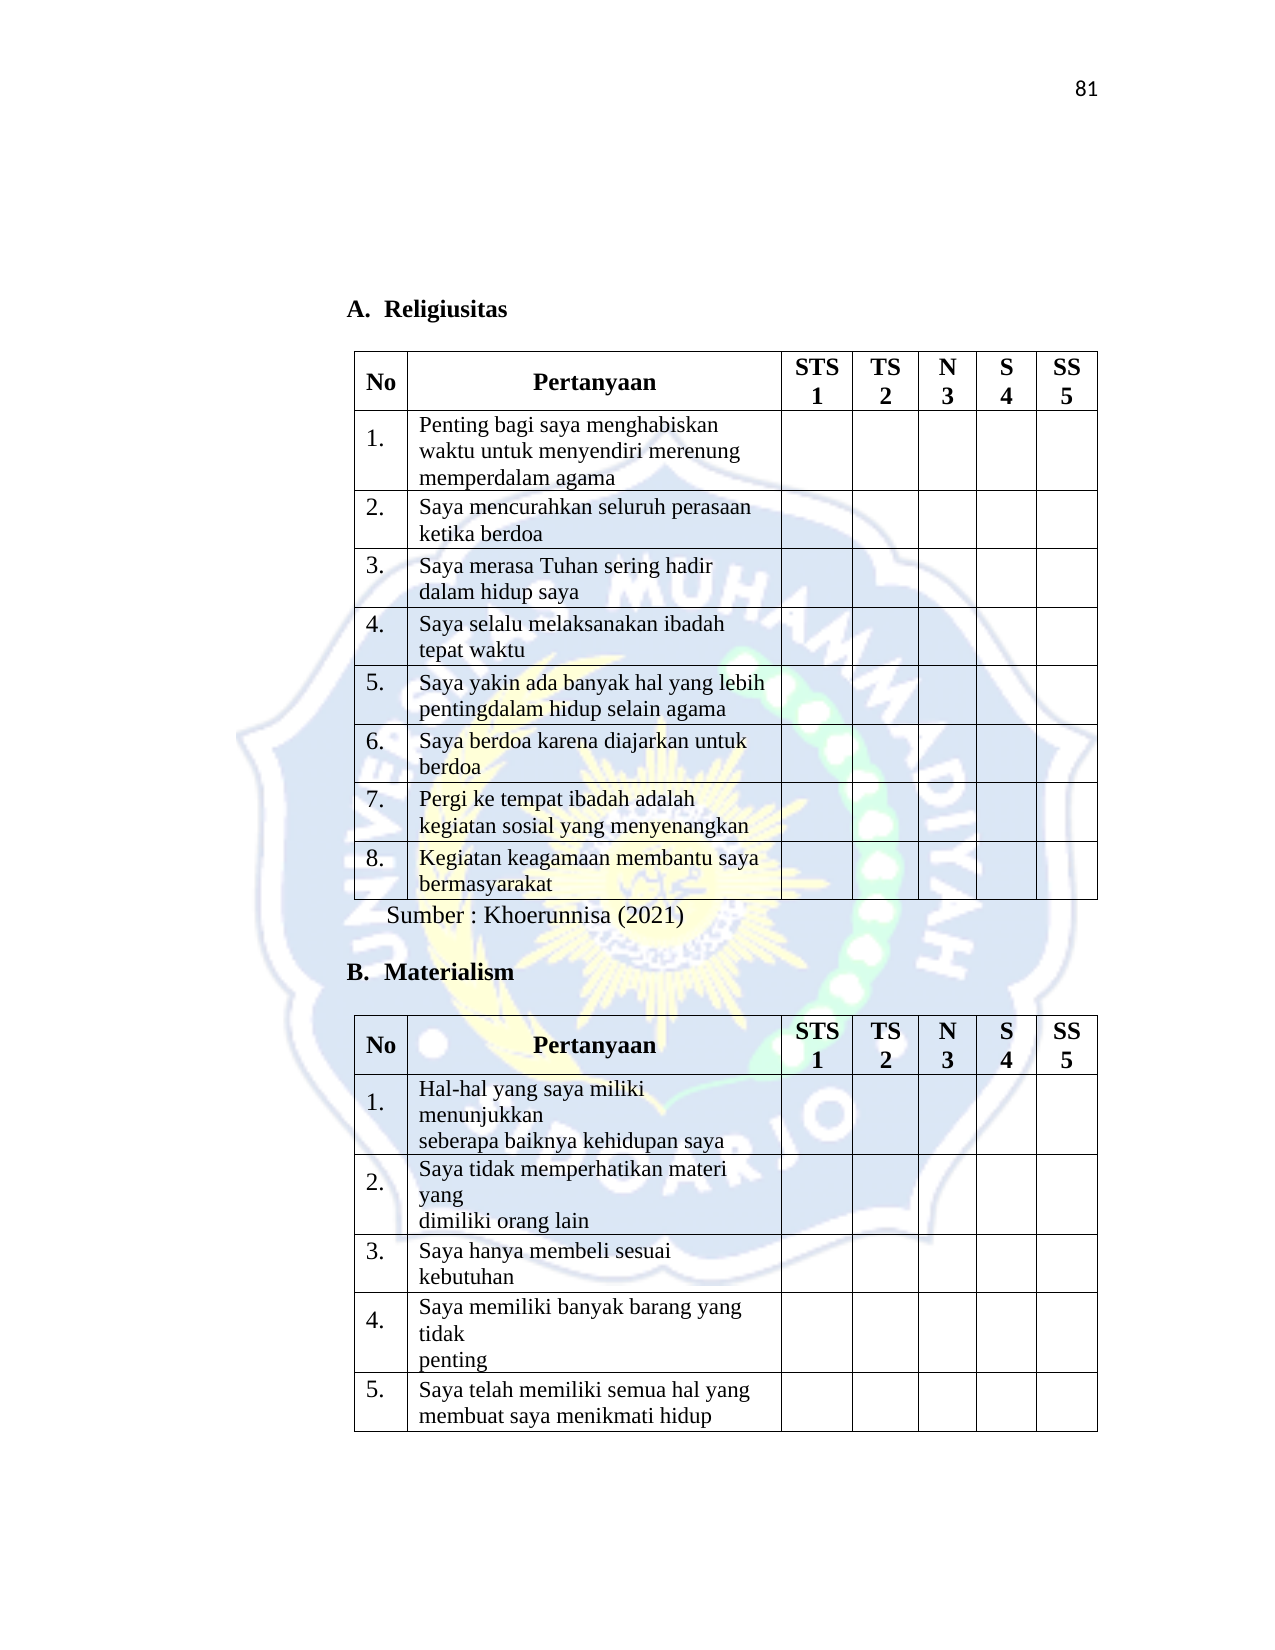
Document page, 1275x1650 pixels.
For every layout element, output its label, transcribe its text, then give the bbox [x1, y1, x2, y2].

table_cell [782, 725, 852, 782]
list Materialism [346, 957, 1098, 986]
table_cell 8. [355, 842, 407, 899]
text Sumber : Khoerunnisa (2021) [236, 900, 1098, 929]
table_cell [853, 491, 918, 548]
table_header Pertanyaan [408, 1016, 781, 1073]
table_cell [919, 411, 976, 490]
table_header STS 1 [782, 352, 852, 410]
table_cell [1037, 666, 1097, 724]
table_cell [919, 725, 976, 782]
table_cell 2. [355, 1155, 407, 1234]
table_cell Saya tidak memperhatikan materi yang dimiliki orang lain [408, 1155, 781, 1234]
table_cell [1037, 842, 1097, 899]
table_cell Penting bagi saya menghabiskan waktu untuk menyendiri merenung memperdalam agama [408, 411, 781, 490]
table_cell [782, 1373, 852, 1431]
table_cell [853, 666, 918, 724]
table_cell [977, 1293, 1036, 1372]
table_cell [853, 411, 918, 490]
table_cell [782, 842, 852, 899]
table_header N 3 [919, 1016, 976, 1073]
table_cell 4. [355, 608, 407, 665]
table_cell [782, 608, 852, 665]
table_cell [977, 1075, 1036, 1154]
table_cell 5. [355, 666, 407, 724]
list Religiusitas [346, 294, 1098, 322]
table_cell [853, 725, 918, 782]
table_cell Saya mencurahkan seluruh perasaan ketika berdoa [408, 491, 781, 548]
table_cell [1037, 783, 1097, 841]
table_cell [977, 1373, 1036, 1431]
table_cell Saya telah memiliki semua hal yang membuat saya menikmati hidup [408, 1373, 781, 1431]
table_cell 1. [355, 1075, 407, 1154]
table_header SS 5 [1037, 352, 1097, 410]
table_cell [919, 1373, 976, 1431]
table_cell 3. [355, 549, 407, 607]
table_cell 6. [355, 725, 407, 782]
table_header TS 2 [853, 352, 918, 410]
table_cell Saya yakin ada banyak hal yang lebih pentingdalam hidup selain agama [408, 666, 781, 724]
table_cell Saya memiliki banyak barang yang tidak penting [408, 1293, 781, 1372]
table_cell [853, 1293, 918, 1372]
table_cell [919, 549, 976, 607]
table_cell [977, 842, 1036, 899]
table_cell [977, 411, 1036, 490]
table_cell Saya hanya membeli sesuai kebutuhan [408, 1235, 781, 1292]
table_header SS 5 [1037, 1016, 1097, 1073]
table_cell [919, 666, 976, 724]
table_cell [782, 491, 852, 548]
table_cell [977, 666, 1036, 724]
table_cell [919, 608, 976, 665]
table_cell [1037, 1373, 1097, 1431]
table_cell [1037, 1155, 1097, 1234]
table_cell Saya merasa Tuhan sering hadir dalam hidup saya [408, 549, 781, 607]
table_cell [1037, 1293, 1097, 1372]
table_cell [977, 1235, 1036, 1292]
table_cell [977, 1155, 1036, 1234]
table_cell [853, 549, 918, 607]
table_cell [853, 1075, 918, 1154]
table_cell [853, 1235, 918, 1292]
table_header STS 1 [782, 1016, 852, 1073]
table_cell 5. [355, 1373, 407, 1431]
table_cell [1037, 725, 1097, 782]
table_cell [919, 783, 976, 841]
table_header TS 2 [853, 1016, 918, 1073]
table_cell [919, 1235, 976, 1292]
table_cell [919, 1075, 976, 1154]
table_header N 3 [919, 352, 976, 410]
table_cell [1037, 1235, 1097, 1292]
table_cell [782, 666, 852, 724]
table_cell [853, 783, 918, 841]
table_cell [782, 1235, 852, 1292]
table_cell [1037, 491, 1097, 548]
table_cell 4. [355, 1293, 407, 1372]
table_cell [782, 1075, 852, 1154]
table_cell [919, 491, 976, 548]
table_cell [977, 608, 1036, 665]
table_cell Pergi ke tempat ibadah adalah kegiatan sosial yang menyenangkan [408, 783, 781, 841]
table_cell 7. [355, 783, 407, 841]
table_cell [977, 725, 1036, 782]
table_cell Hal-hal yang saya miliki menunjukkan seberapa baiknya kehidupan saya [408, 1075, 781, 1154]
table_cell [977, 491, 1036, 548]
table_cell [1037, 411, 1097, 490]
table_header Pertanyaan [408, 352, 781, 410]
table_cell [919, 842, 976, 899]
table_cell [853, 608, 918, 665]
table_cell [782, 1293, 852, 1372]
table_cell [782, 411, 852, 490]
table_cell [782, 783, 852, 841]
table_header S 4 [977, 352, 1036, 410]
table_header No [355, 1016, 407, 1073]
table_cell Saya berdoa karena diajarkan untuk berdoa [408, 725, 781, 782]
table_cell [1037, 1075, 1097, 1154]
table_cell 3. [355, 1235, 407, 1292]
table_cell [977, 783, 1036, 841]
table_cell [853, 1373, 918, 1431]
table_cell [853, 1155, 918, 1234]
table_cell [1037, 549, 1097, 607]
table_cell Kegiatan keagamaan membantu saya bermasyarakat [408, 842, 781, 899]
table_cell 2. [355, 491, 407, 548]
table_cell [919, 1293, 976, 1372]
table_header No [355, 352, 407, 410]
table_cell [782, 1155, 852, 1234]
table_cell [977, 549, 1036, 607]
table_cell [1037, 608, 1097, 665]
table_cell 1. [355, 411, 407, 490]
table_header S 4 [977, 1016, 1036, 1073]
table_cell [853, 842, 918, 899]
table_cell [919, 1155, 976, 1234]
table_cell Saya selalu melaksanakan ibadah tepat waktu [408, 608, 781, 665]
table_cell [782, 549, 852, 607]
